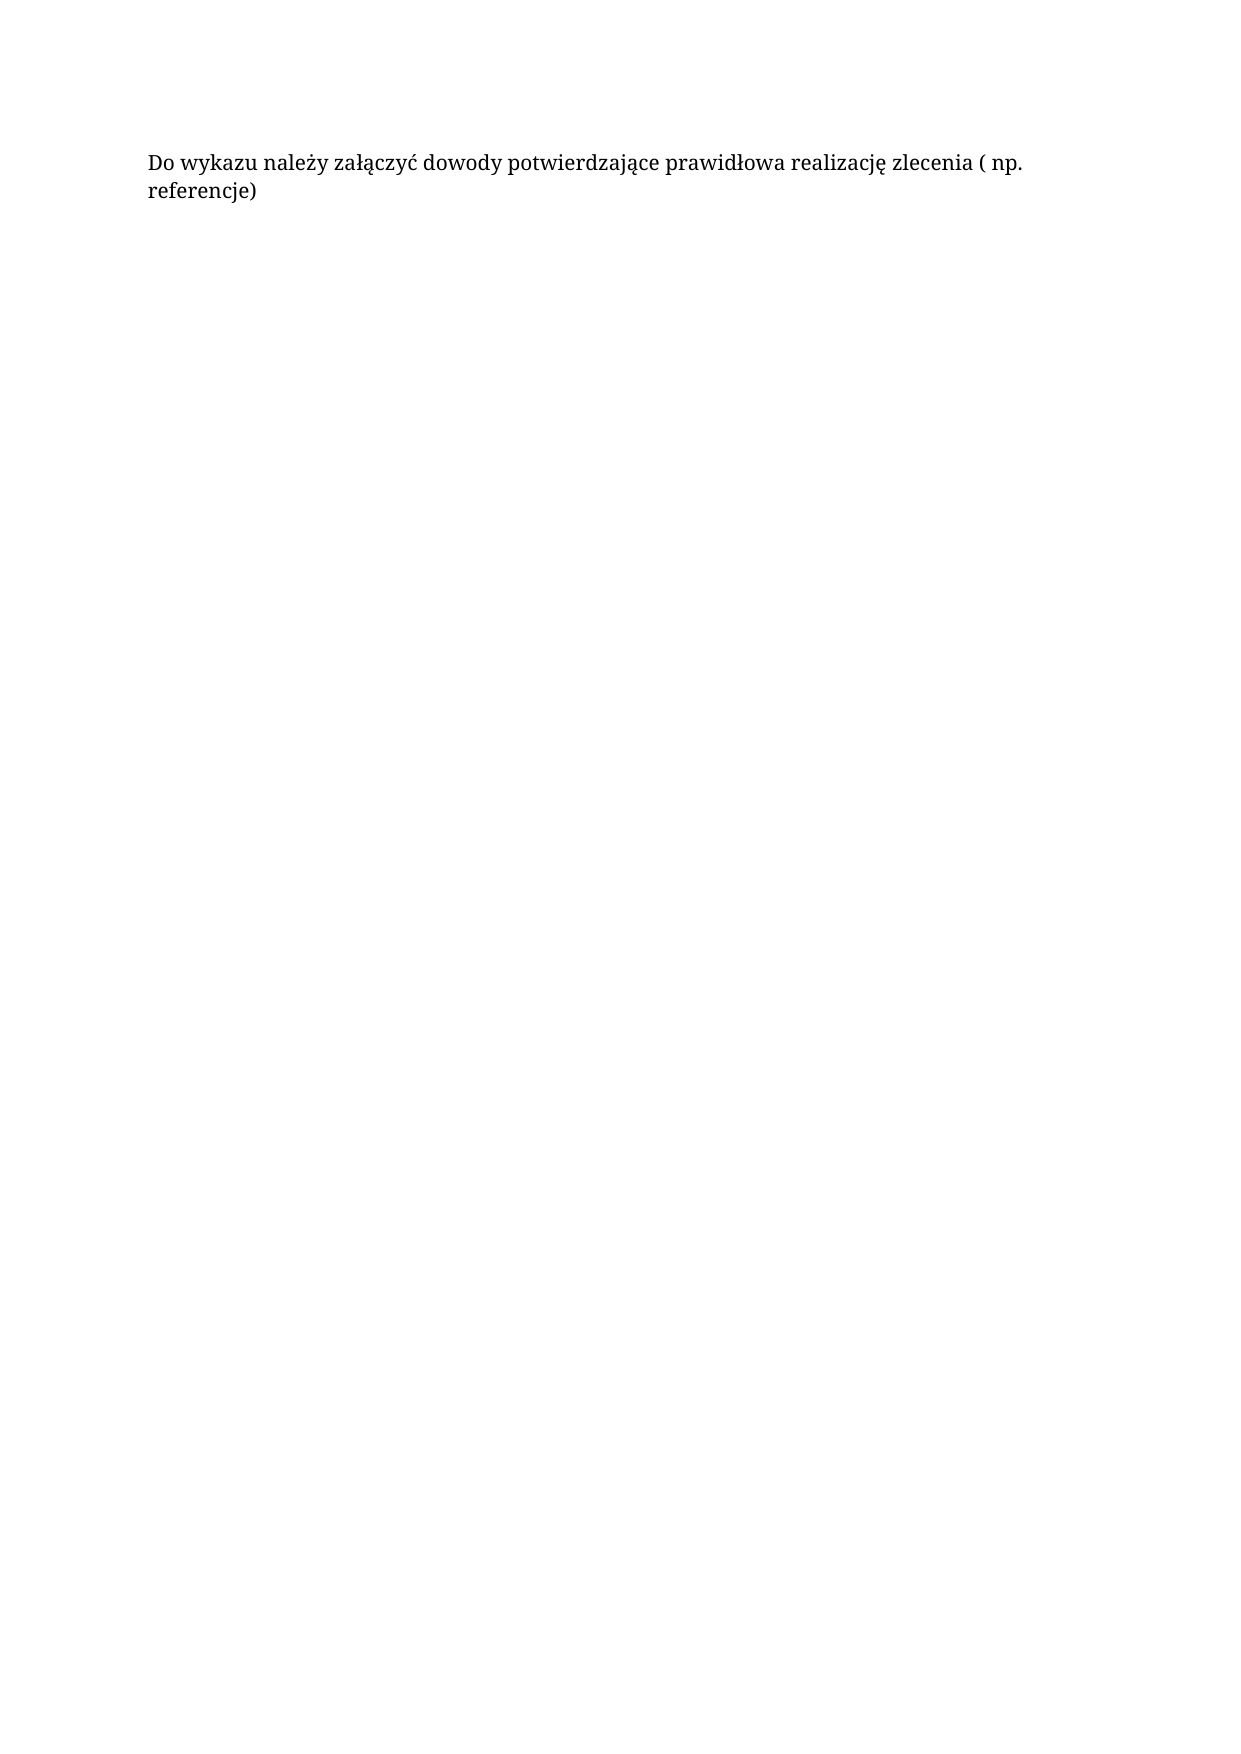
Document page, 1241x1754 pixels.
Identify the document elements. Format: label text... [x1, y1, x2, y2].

text Do wykazu należy załączyć dowody potwierdzające prawidłowa realizację zlecenia ( np. referencje) [148, 148, 1093, 204]
